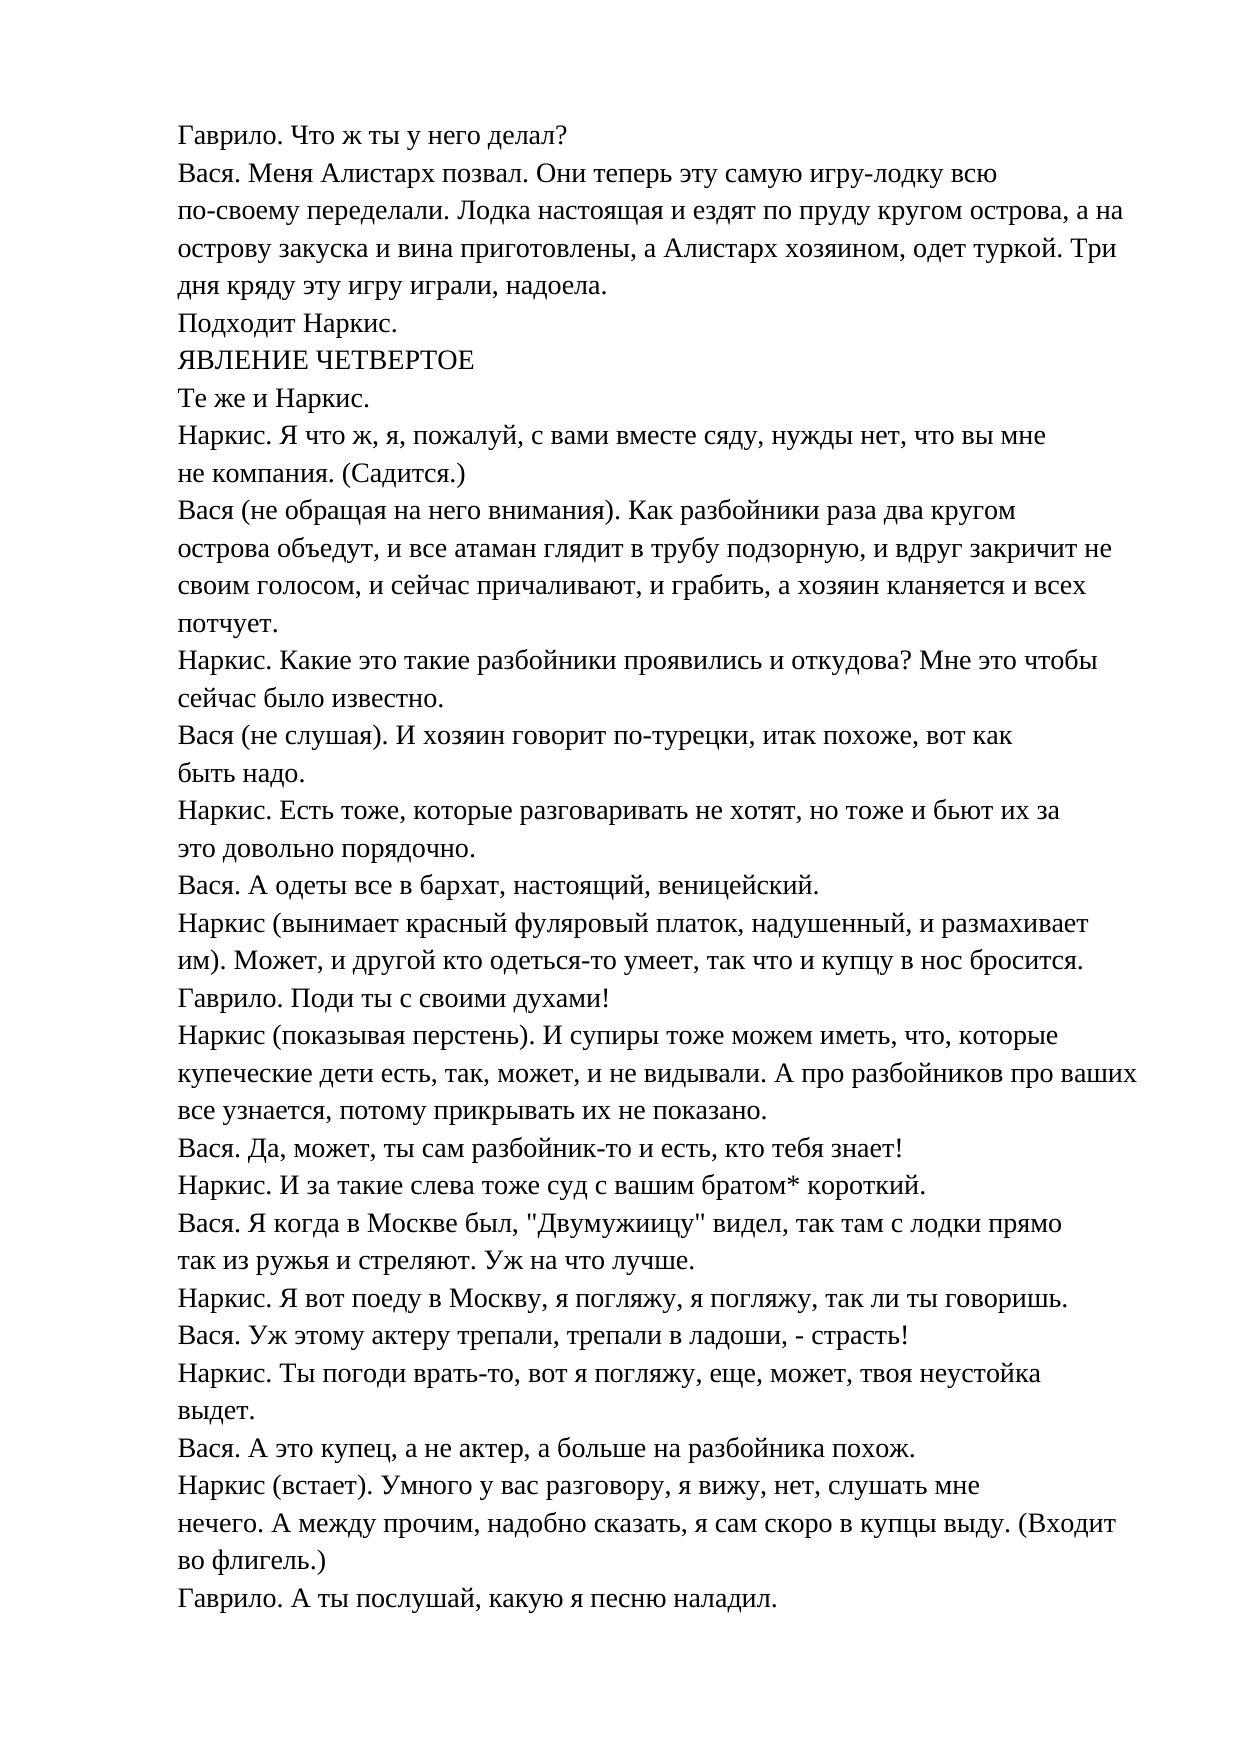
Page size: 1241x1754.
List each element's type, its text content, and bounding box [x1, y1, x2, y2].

text Наркис. Какие это такие разбойники проявились и откудова? Мне это чтобы [177, 643, 1152, 676]
text сейчас было известно. [177, 681, 1152, 713]
text Вася. Я когда в Москве был, "Двумужиицу" видел, так там с лодки прямо [177, 1206, 1152, 1238]
text Вася (не обращая на него внимания). Как разбойники раза два кругом [177, 493, 1152, 526]
text Наркис. И за такие слева тоже суд с вашим братом* короткий. [177, 1168, 1152, 1201]
text своим голосом, и сейчас причаливают, и грабить, а хозяин кланяется и всех [177, 568, 1152, 601]
text так из ружья и стреляют. Уж на что лучше. [177, 1243, 1152, 1276]
text Гаврило. А ты послушай, какую я песню наладил. [177, 1581, 1152, 1613]
text Наркис (вынимает красный фуляровый платок, надушенный, и размахивает [177, 906, 1152, 938]
text им). Может, и другой кто одеться-то умеет, так что и купцу в нос бросится. [177, 943, 1152, 976]
text потчует. [177, 606, 1152, 638]
text Вася. Да, может, ты сам разбойник-то и есть, кто тебя знает! [177, 1131, 1152, 1163]
text Вася. А это купец, а не актер, а больше на разбойника похож. [177, 1431, 1152, 1463]
text Наркис. Ты погоди врать-то, вот я погляжу, еще, может, твоя неустойка [177, 1356, 1152, 1388]
text Гаврило. Что ж ты у него делал? [177, 118, 1152, 151]
text Наркис (встает). Умного у вас разговору, я вижу, нет, слушать мне [177, 1468, 1152, 1501]
text выдет. [177, 1393, 1152, 1426]
text Вася. Уж этому актеру трепали, трепали в ладоши, - страсть! [177, 1318, 1152, 1351]
text купеческие дети есть, так, может, и не видывали. А про разбойников про ваших [177, 1056, 1152, 1088]
text Подходит Наркис. [177, 306, 1152, 338]
text дня кряду эту игру играли, надоела. [177, 268, 1152, 301]
text Наркис. Есть тоже, которые разговаривать не хотят, но тоже и бьют их за [177, 793, 1152, 826]
text Вася. Меня Алистарх позвал. Они теперь эту самую игру-лодку всю [177, 156, 1152, 188]
text Вася (не слушая). И хозяин говорит по-турецки, итак похоже, вот как [177, 718, 1152, 751]
text Гаврило. Поди ты с своими духами! [177, 981, 1152, 1013]
text Наркис. Я вот поеду в Москву, я погляжу, я погляжу, так ли ты говоришь. [177, 1281, 1152, 1313]
text Наркис (показывая перстень). И супиры тоже можем иметь, что, которые [177, 1018, 1152, 1051]
text все узнается, потому прикрывать их не показано. [177, 1093, 1152, 1126]
text острову закуска и вина приготовлены, а Алистарх хозяином, одет туркой. Три [177, 231, 1152, 263]
text Наркис. Я что ж, я, пожалуй, с вами вместе сяду, нужды нет, что вы мне [177, 418, 1152, 451]
text по-своему переделали. Лодка настоящая и ездят по пруду кругом острова, а на [177, 193, 1152, 226]
text во флигель.) [177, 1543, 1152, 1576]
text нечего. А между прочим, надобно сказать, я сам скоро в купцы выду. (Входит [177, 1506, 1152, 1538]
text ЯВЛЕНИЕ ЧЕТВЕРТОЕ [177, 343, 1152, 376]
text Те же и Наркис. [177, 381, 1152, 413]
text не компания. (Садится.) [177, 456, 1152, 488]
text быть надо. [177, 756, 1152, 788]
text это довольно порядочно. [177, 831, 1152, 863]
text Вася. А одеты все в бархат, настоящий, веницейский. [177, 868, 1152, 901]
text острова объедут, и все атаман глядит в трубу подзорную, и вдруг закричит не [177, 531, 1152, 563]
